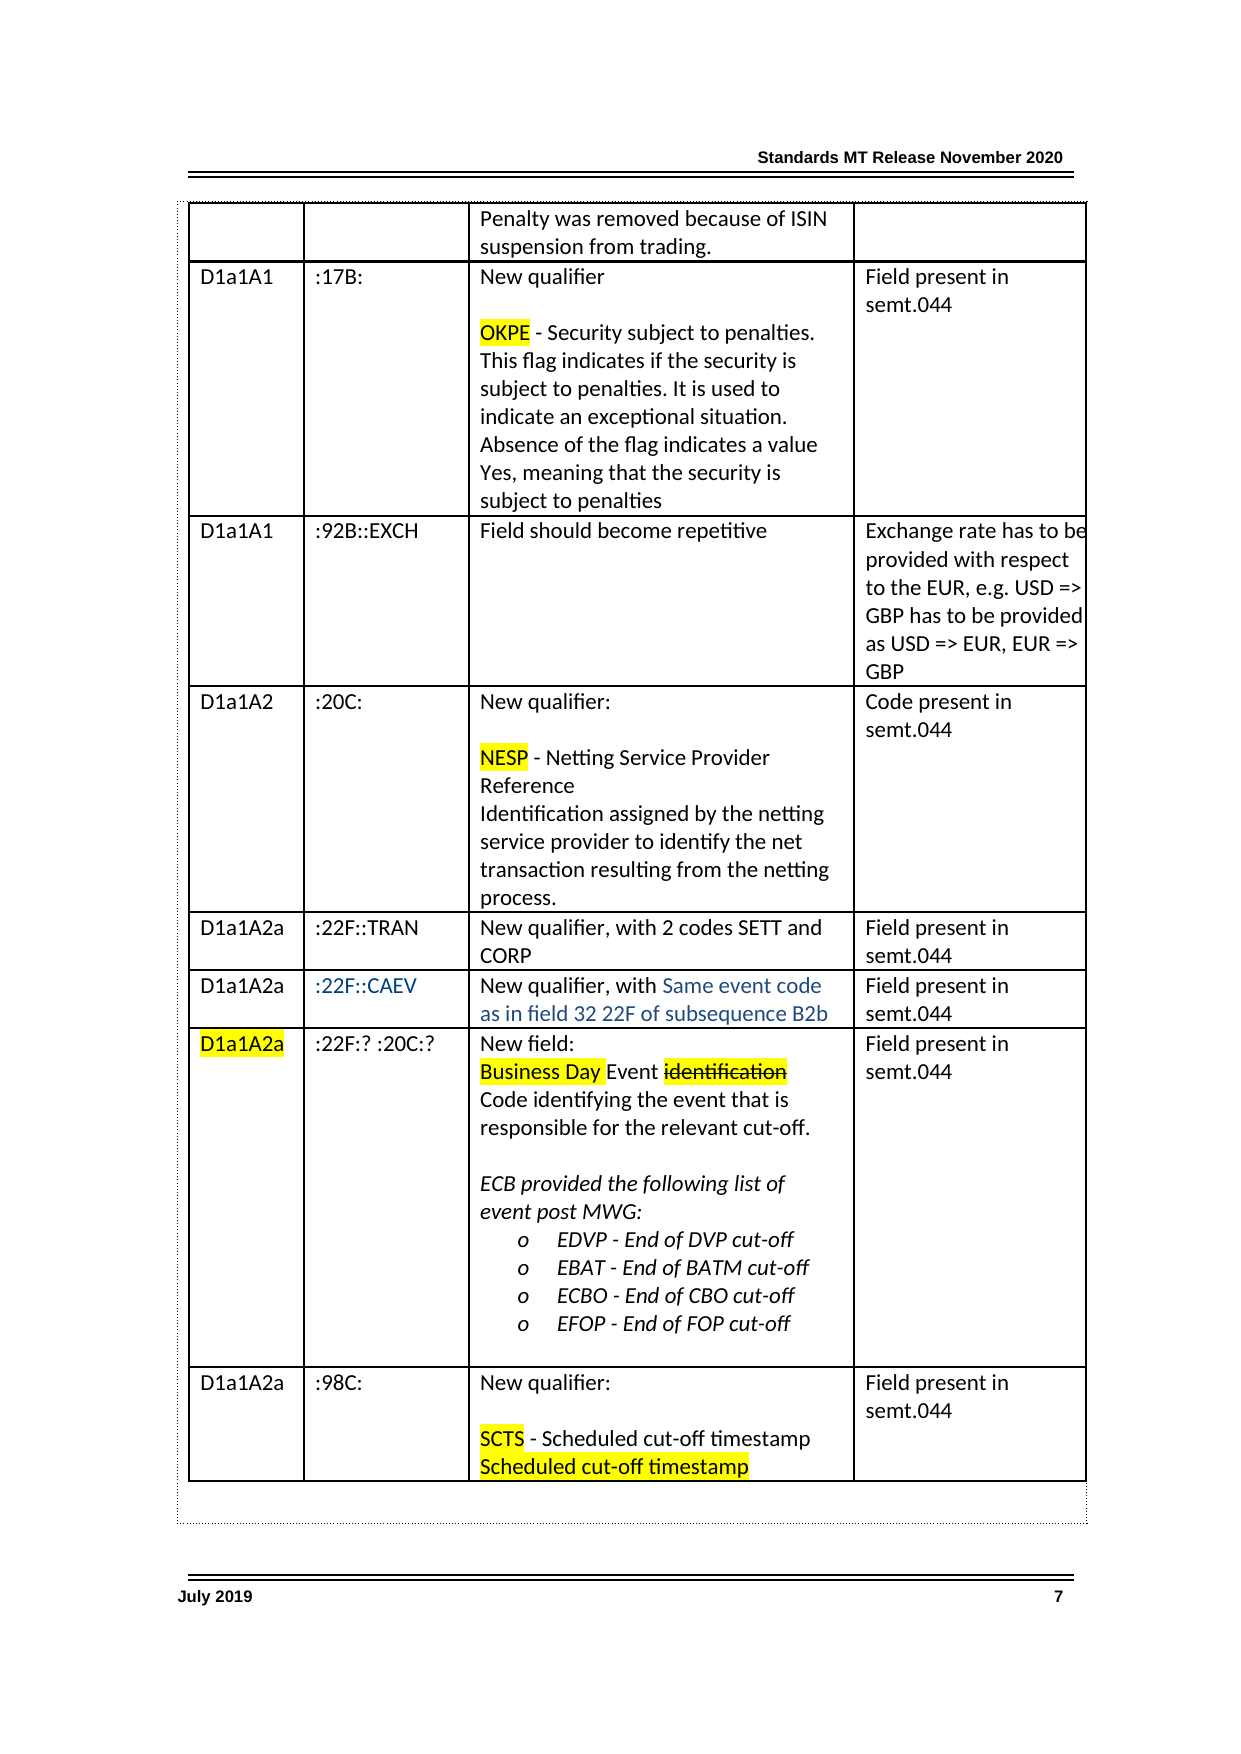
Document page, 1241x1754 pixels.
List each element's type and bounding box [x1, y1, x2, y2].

table_cell [178, 201, 1086, 1522]
